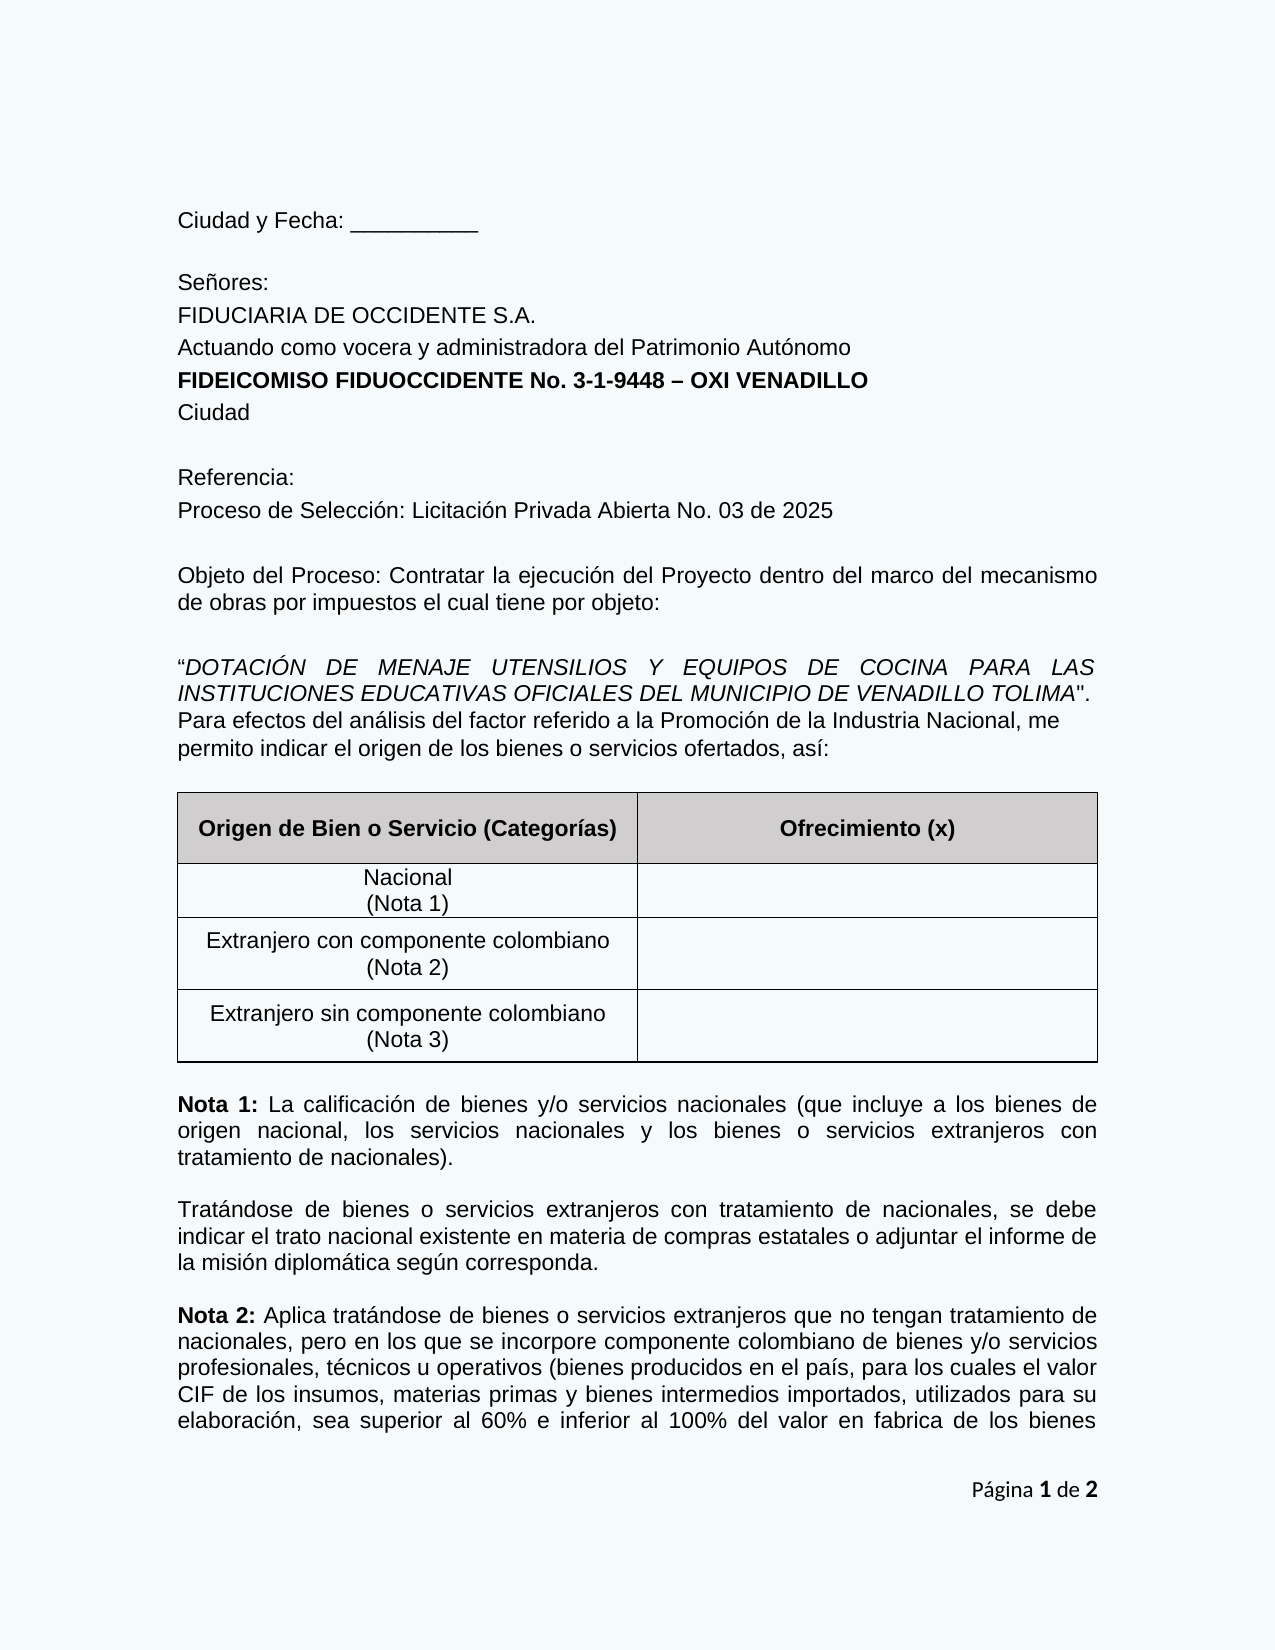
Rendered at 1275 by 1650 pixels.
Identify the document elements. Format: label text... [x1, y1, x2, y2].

text Proceso de Selección: Licitación Privada Abierta No. 03 de 2025 [177, 497, 1098, 524]
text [177, 1302, 1098, 1433]
text Para efectos del análisis del factor referido a la Promoción de la Industria Nacional, me permito indicar el origen de los bienes o servicios ofertados, así: [177, 707, 1098, 762]
text Ciudad y Fecha: __________ [177, 207, 1098, 233]
text Ciudad [177, 399, 1098, 426]
table_cell Extranjero sin componente colombiano (Nota 3) [178, 990, 637, 1061]
table_cell Nacional (Nota 1) [178, 864, 637, 917]
table_cell [638, 918, 1097, 989]
text FIDEICOMISO FIDUOCCIDENTE No. 3-1-9448 – OXI VENADILLO [177, 367, 1098, 394]
text “DOTACIÓN DE MENAJE UTENSILIOS Y EQUIPOS DE COCINA PARA LAS INSTITUCIONES EDUCATIVAS OFICIALES DEL MUNICIPIO DE VENADILLO TOLIMA". [177, 654, 1098, 707]
table_cell [638, 864, 1097, 917]
text Nota 1: La calificación de bienes y/o servicios nacionales (que incluye a los bienes de origen nacional, los servicios nacionales y los bienes o servicios extranjeros con tratamiento de nacionales). [177, 1091, 1098, 1170]
table_header Ofrecimiento (x) [638, 793, 1097, 863]
text Objeto del Proceso: Contratar la ejecución del Proyecto dentro del marco del mecanismo de obras por impuestos el cual tiene por objeto: [177, 562, 1098, 615]
text Señores: [177, 269, 1098, 296]
table_header Origen de Bien o Servicio (Categorías) [178, 793, 637, 863]
text FIDUCIARIA DE OCCIDENTE S.A. [177, 302, 1098, 329]
text Actuando como vocera y administradora del Patrimonio Autónomo [177, 334, 1098, 361]
table_cell Extranjero con componente colombiano (Nota 2) [178, 918, 637, 989]
text Tratándose de bienes o servicios extranjeros con tratamiento de nacionales, se debe indicar el trato nacional existente en materia de compras estatales o adjuntar el informe de la misión diplomática según corresponda. [177, 1196, 1098, 1275]
text Referencia: [177, 464, 1098, 491]
table_cell [638, 990, 1097, 1061]
